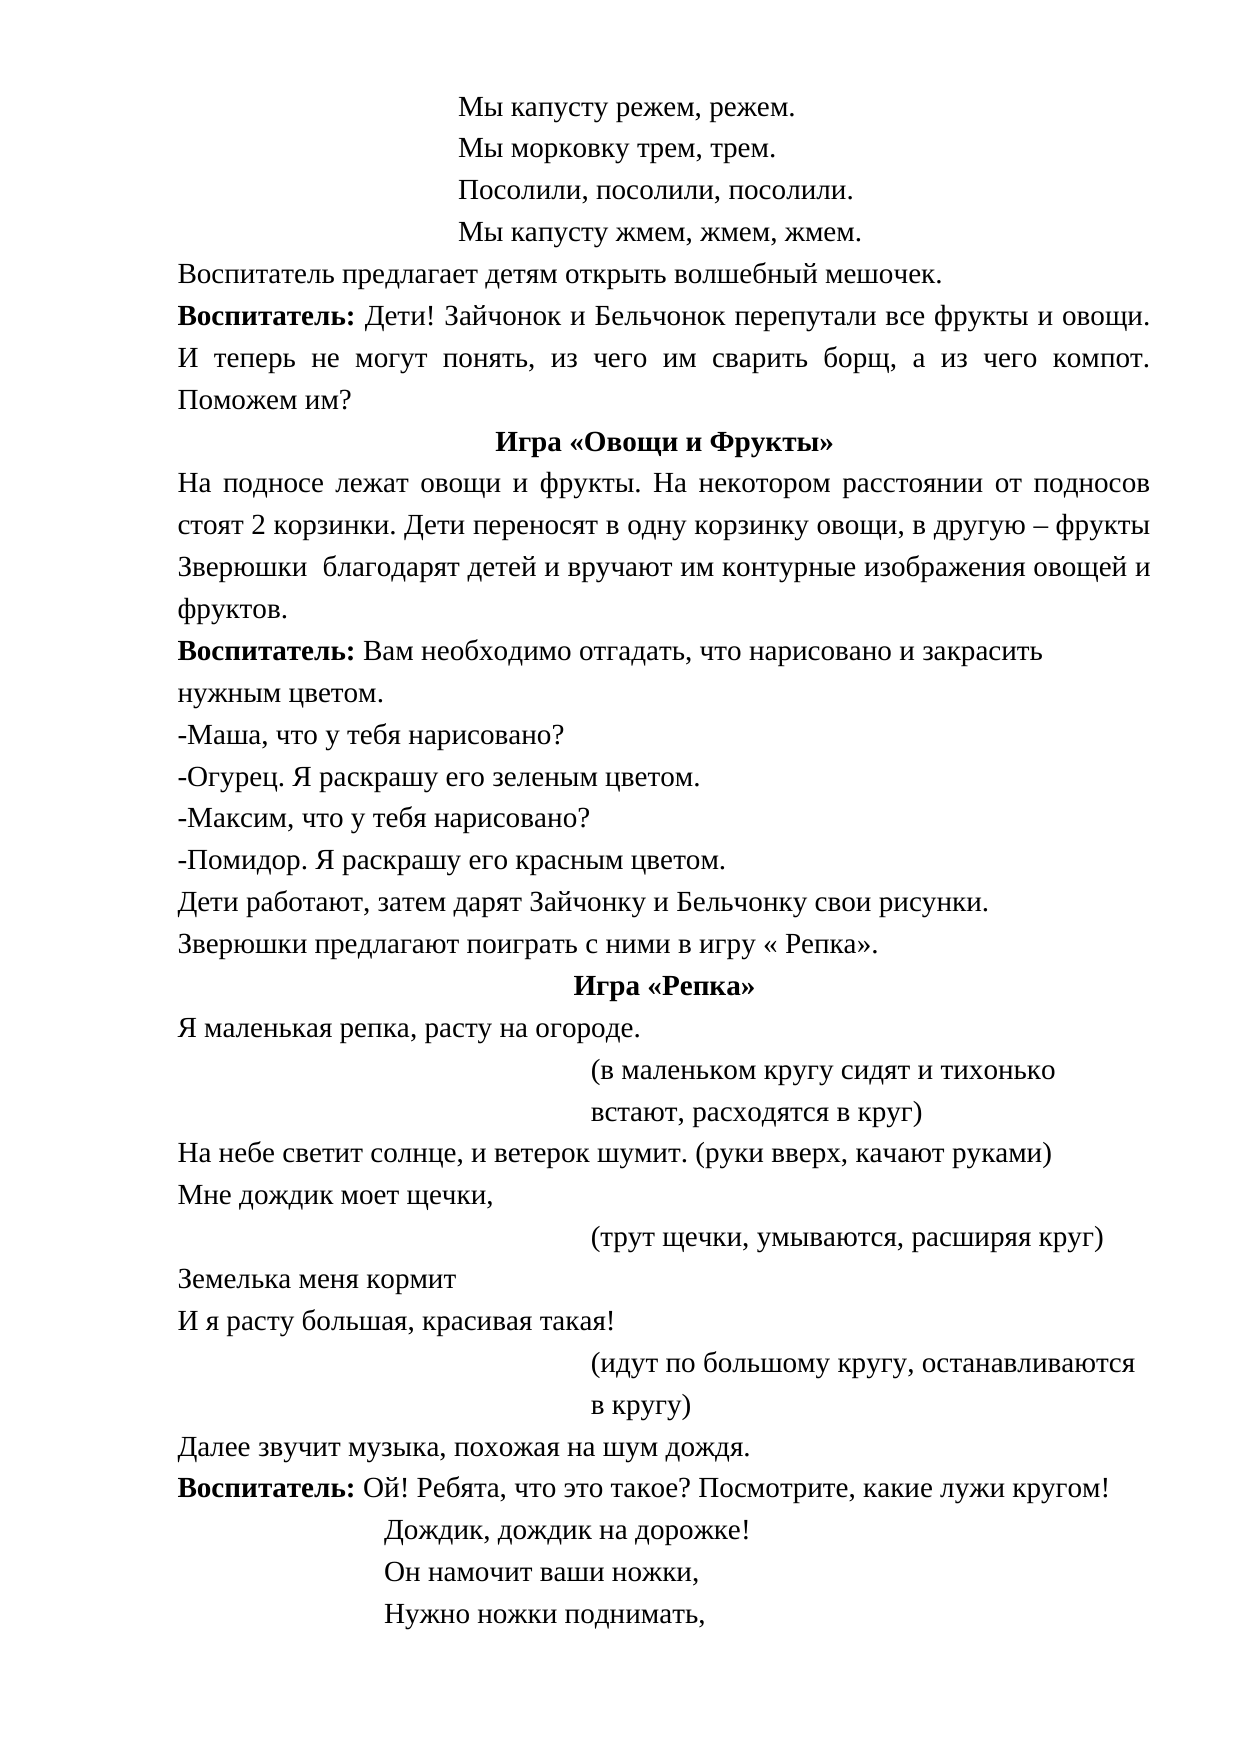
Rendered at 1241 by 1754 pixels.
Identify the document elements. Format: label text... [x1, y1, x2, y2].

text -Маша, что у тебя нарисовано? [177, 717, 1152, 750]
text Мы морковку трем, трем. [458, 131, 1152, 164]
text Дождик, дождик на дорожке! [384, 1512, 1152, 1546]
text На подносе лежат овощи и фрукты. На некотором расстоянии от подносов стоят 2 корзинки. Дети переносят в одну корзинку овощи, в другую – фрукты Зверюшки благодарят детей и вручают им контурные изображения овощей и фруктов. [177, 466, 1152, 625]
text -Помидор. Я раскрашу его красным цветом. [177, 842, 1152, 876]
text Посолили, посолили, посолили. [458, 172, 1152, 206]
text Воспитатель: Вам необходимо отгадать, что нарисовано и закрасить нужным цветом. [177, 633, 1152, 708]
text Я маленькая репка, расту на огороде. [177, 1010, 1152, 1043]
text Мы капусту жмем, жмем, жмем. [458, 214, 1152, 248]
text Воспитатель предлагает детям открыть волшебный мешочек. [177, 256, 1152, 290]
text И я расту большая, красивая такая! [177, 1303, 1152, 1337]
text Игра «Овощи и Фрукты» [177, 424, 1152, 457]
text (в маленьком кругу сидят и тихонько встают, расходятся в круг) [591, 1052, 1152, 1127]
text (идут по большому кругу, останавливаются в кругу) [591, 1345, 1152, 1420]
text Далее звучит музыка, похожая на шум дождя. [177, 1429, 1152, 1462]
text Нужно ножки поднимать, [384, 1596, 1152, 1630]
text Игра «Репка» [177, 968, 1152, 1002]
text (трут щечки, умываются, расширяя круг) [591, 1219, 1152, 1253]
text На небе светит солнце, и ветерок шумит. (руки вверх, качают руками) [177, 1136, 1152, 1169]
text -Максим, что у тебя нарисовано? [177, 801, 1152, 834]
text Мне дождик моет щечки, [177, 1177, 1152, 1211]
text Мы капусту режем, режем. [458, 89, 1152, 122]
text Дети работают, затем дарят Зайчонку и Бельчонку свои рисунки. [177, 884, 1152, 918]
text Воспитатель: Ой! Ребята, что это такое? Посмотрите, какие лужи кругом! [177, 1471, 1152, 1504]
text Земелька меня кормит [177, 1261, 1152, 1295]
text Воспитатель: Дети! Зайчонок и Бельчонок перепутали все фрукты и овощи. И теперь не могут понять, из чего им сварить борщ, а из чего компот. Поможем им? [177, 298, 1152, 415]
text -Огурец. Я раскрашу его зеленым цветом. [177, 759, 1152, 792]
text Он намочит ваши ножки, [384, 1554, 1152, 1588]
text Зверюшки предлагают поиграть с ними в игру « Репка». [177, 926, 1152, 960]
